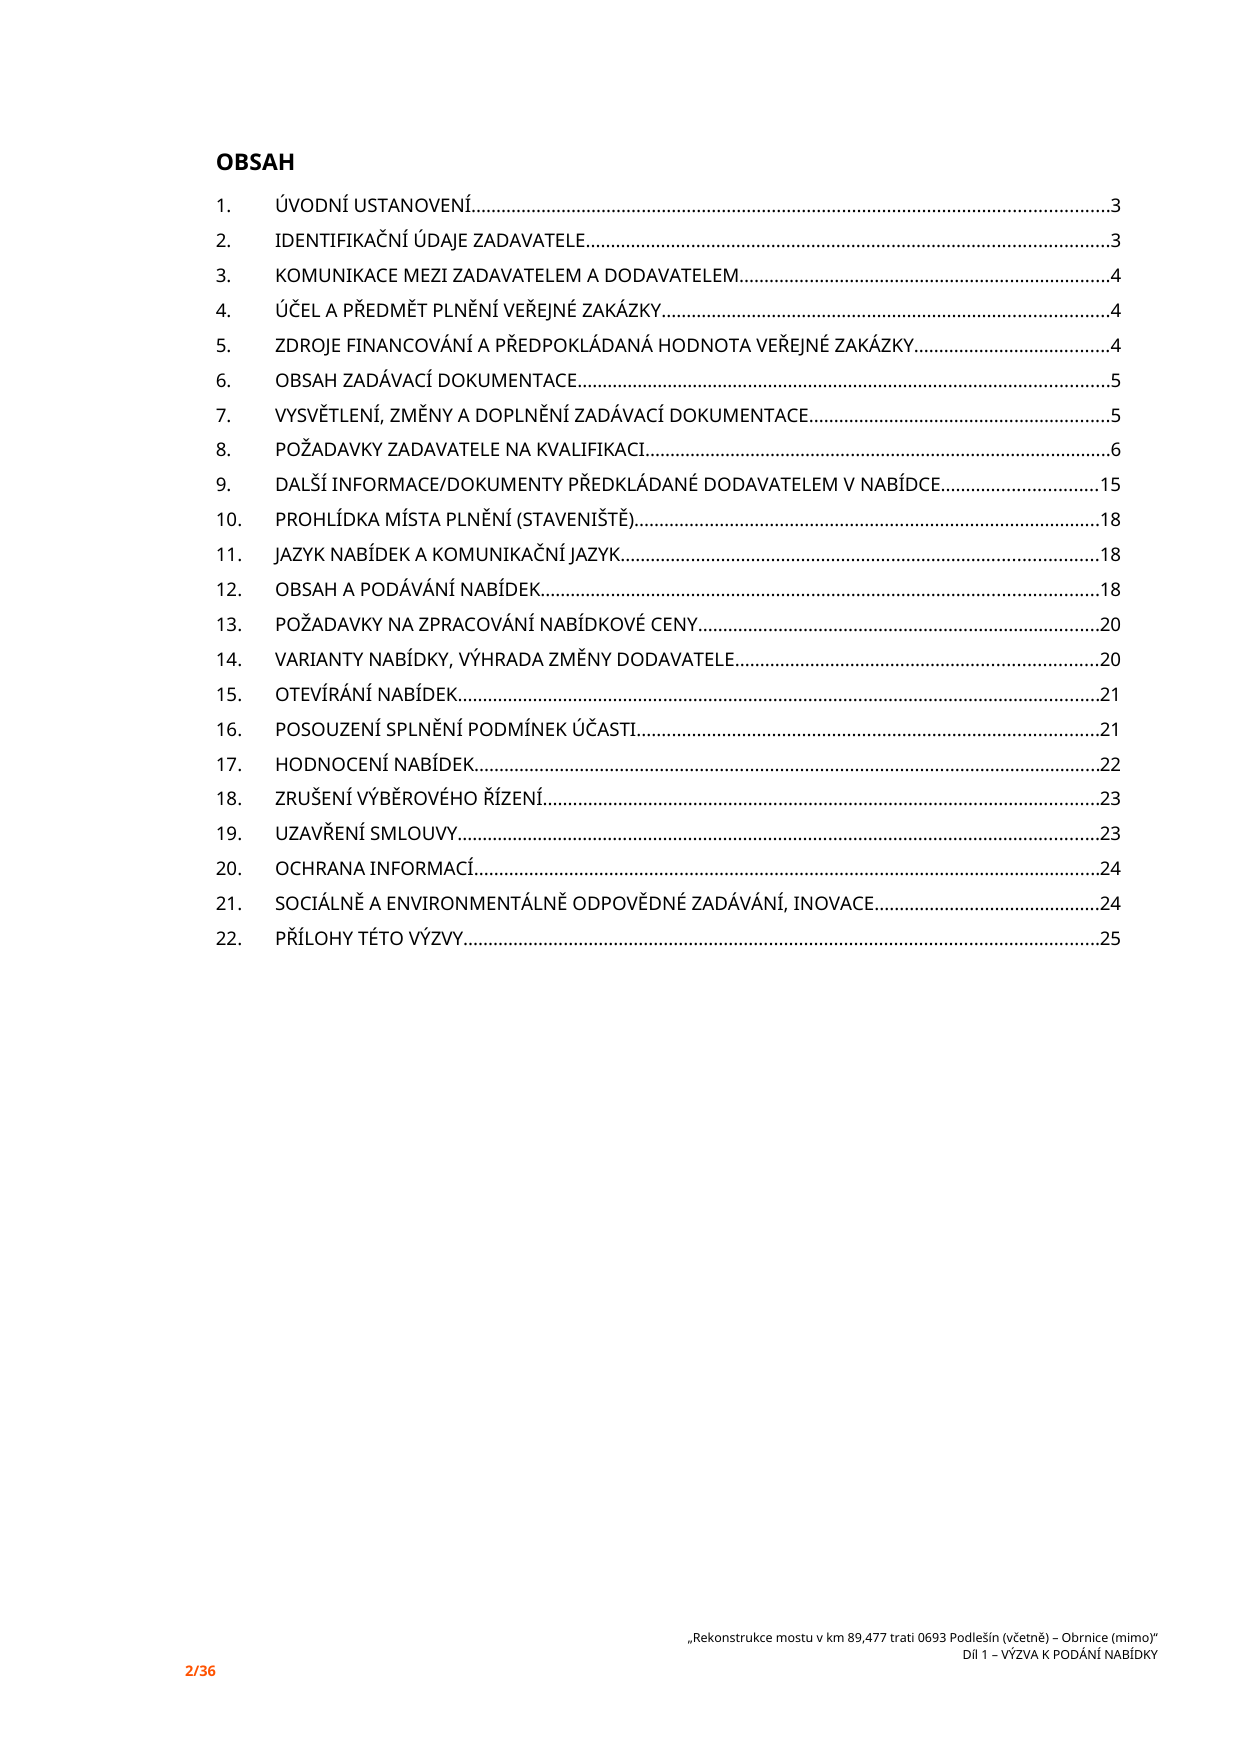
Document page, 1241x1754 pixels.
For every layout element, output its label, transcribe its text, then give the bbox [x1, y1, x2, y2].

text 13. POŽADAVKY NA ZPRACOVÁNÍ NABÍDKOVÉ CENY 20 [216, 611, 1122, 637]
text 11. JAZYK NABÍDEK A KOMUNIKAČNÍ JAZYK 18 [216, 541, 1122, 567]
text 14. VARIANTY NABÍDKY, VÝHRADA ZMĚNY DODAVATELE 20 [216, 646, 1122, 672]
text 5. ZDROJE FINANCOVÁNÍ A PŘEDPOKLÁDANÁ HODNOTA VEŘEJNÉ ZAKÁZKY 4 [216, 332, 1122, 358]
text 22. PŘÍLOHY TÉTO VÝZVY 25 [216, 925, 1122, 951]
text 8. POŽADAVKY ZADAVATELE NA KVALIFIKACI 6 [216, 437, 1122, 462]
text Obsah [216, 146, 1122, 177]
text 16. POSOUZENÍ SPLNĚNÍ PODMÍNEK ÚČASTI 21 [216, 716, 1122, 741]
text 3. KOMUNIKACE MEZI ZADAVATELEM a DODAVATELEM 4 [216, 262, 1122, 288]
text 2. IDENTIFIKAČNÍ ÚDAJE ZADAVATELE 3 [216, 227, 1122, 253]
text 18. ZRUŠENÍ VÝBĚROVÉHO ŘÍZENÍ 23 [216, 786, 1122, 811]
text 21. SOCIÁLNĚ A ENVIRONMENTÁLNĚ ODPOVĚDNÉ ZADÁVÁNÍ, INOVACE 24 [216, 890, 1122, 916]
text 4. ÚČEL A PŘEDMĚT PLNĚNÍ VEŘEJNÉ ZAKÁZKY 4 [216, 297, 1122, 323]
text 7. VYSVĚTLENÍ, ZMĚNY A DOPLNĚNÍ ZADÁVACÍ DOKUMENTACE 5 [216, 402, 1122, 427]
text 19. UZAVŘENÍ SMLOUVY 23 [216, 821, 1122, 846]
text 15. OTEVÍRÁNÍ NABÍDEK 21 [216, 681, 1122, 707]
text 6. OBSAH ZADÁVACÍ DOKUMENTACE 5 [216, 367, 1122, 392]
text 1. ÚVODNÍ USTANOVENÍ 3 [216, 192, 1122, 218]
text 9. DALŠÍ INFORMACE/DOKUMENTY PŘEDKLÁDANÉ DODAVATELEM V NABÍDCE 15 [216, 472, 1122, 497]
text 17. HODNOCENÍ NABÍDEK 22 [216, 751, 1122, 776]
text 20. OCHRANA INFORMACÍ 24 [216, 856, 1122, 881]
text 12. OBSAH A PODÁVÁNÍ NABÍDEK 18 [216, 576, 1122, 602]
text 10. PROHLÍDKA MÍSTA PLNĚNÍ (STAVENIŠTĚ) 18 [216, 507, 1122, 532]
